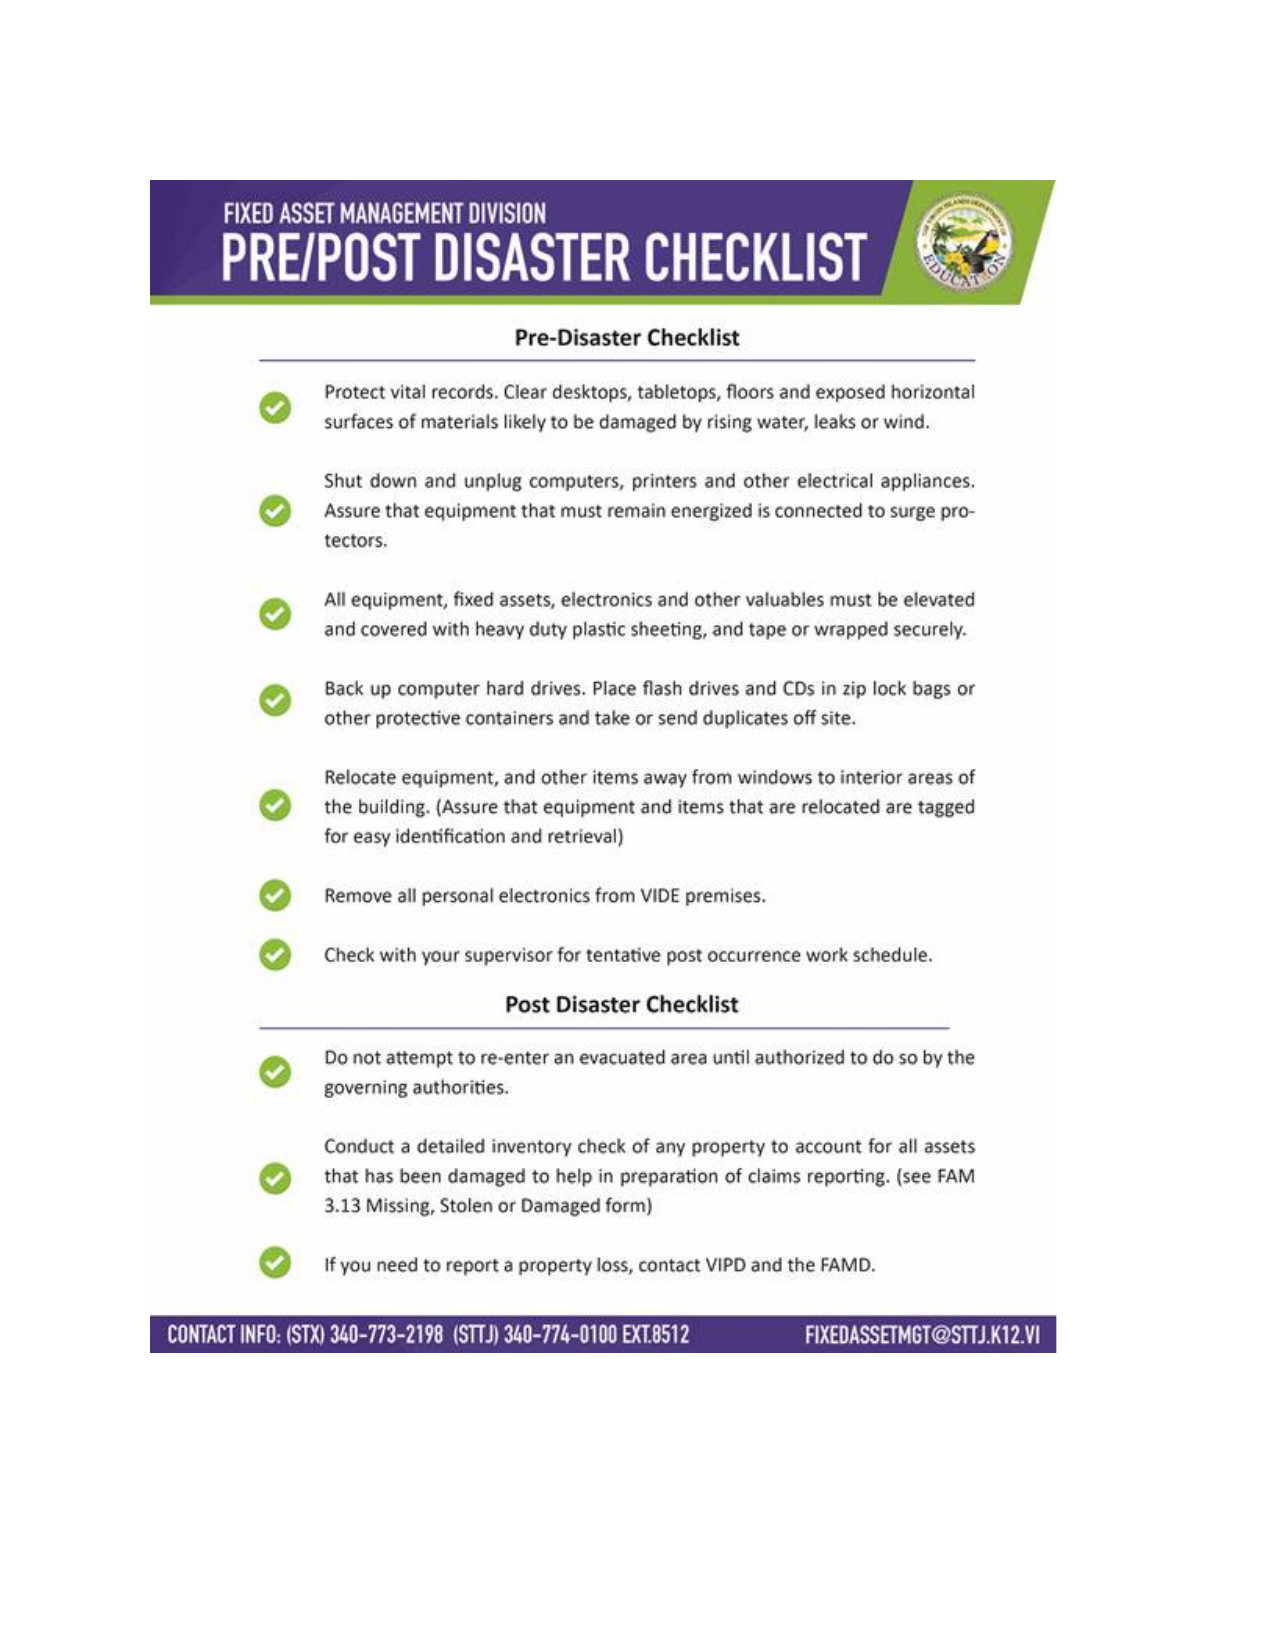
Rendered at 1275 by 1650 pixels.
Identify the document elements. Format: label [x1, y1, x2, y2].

picture [150, 180, 1057, 1353]
